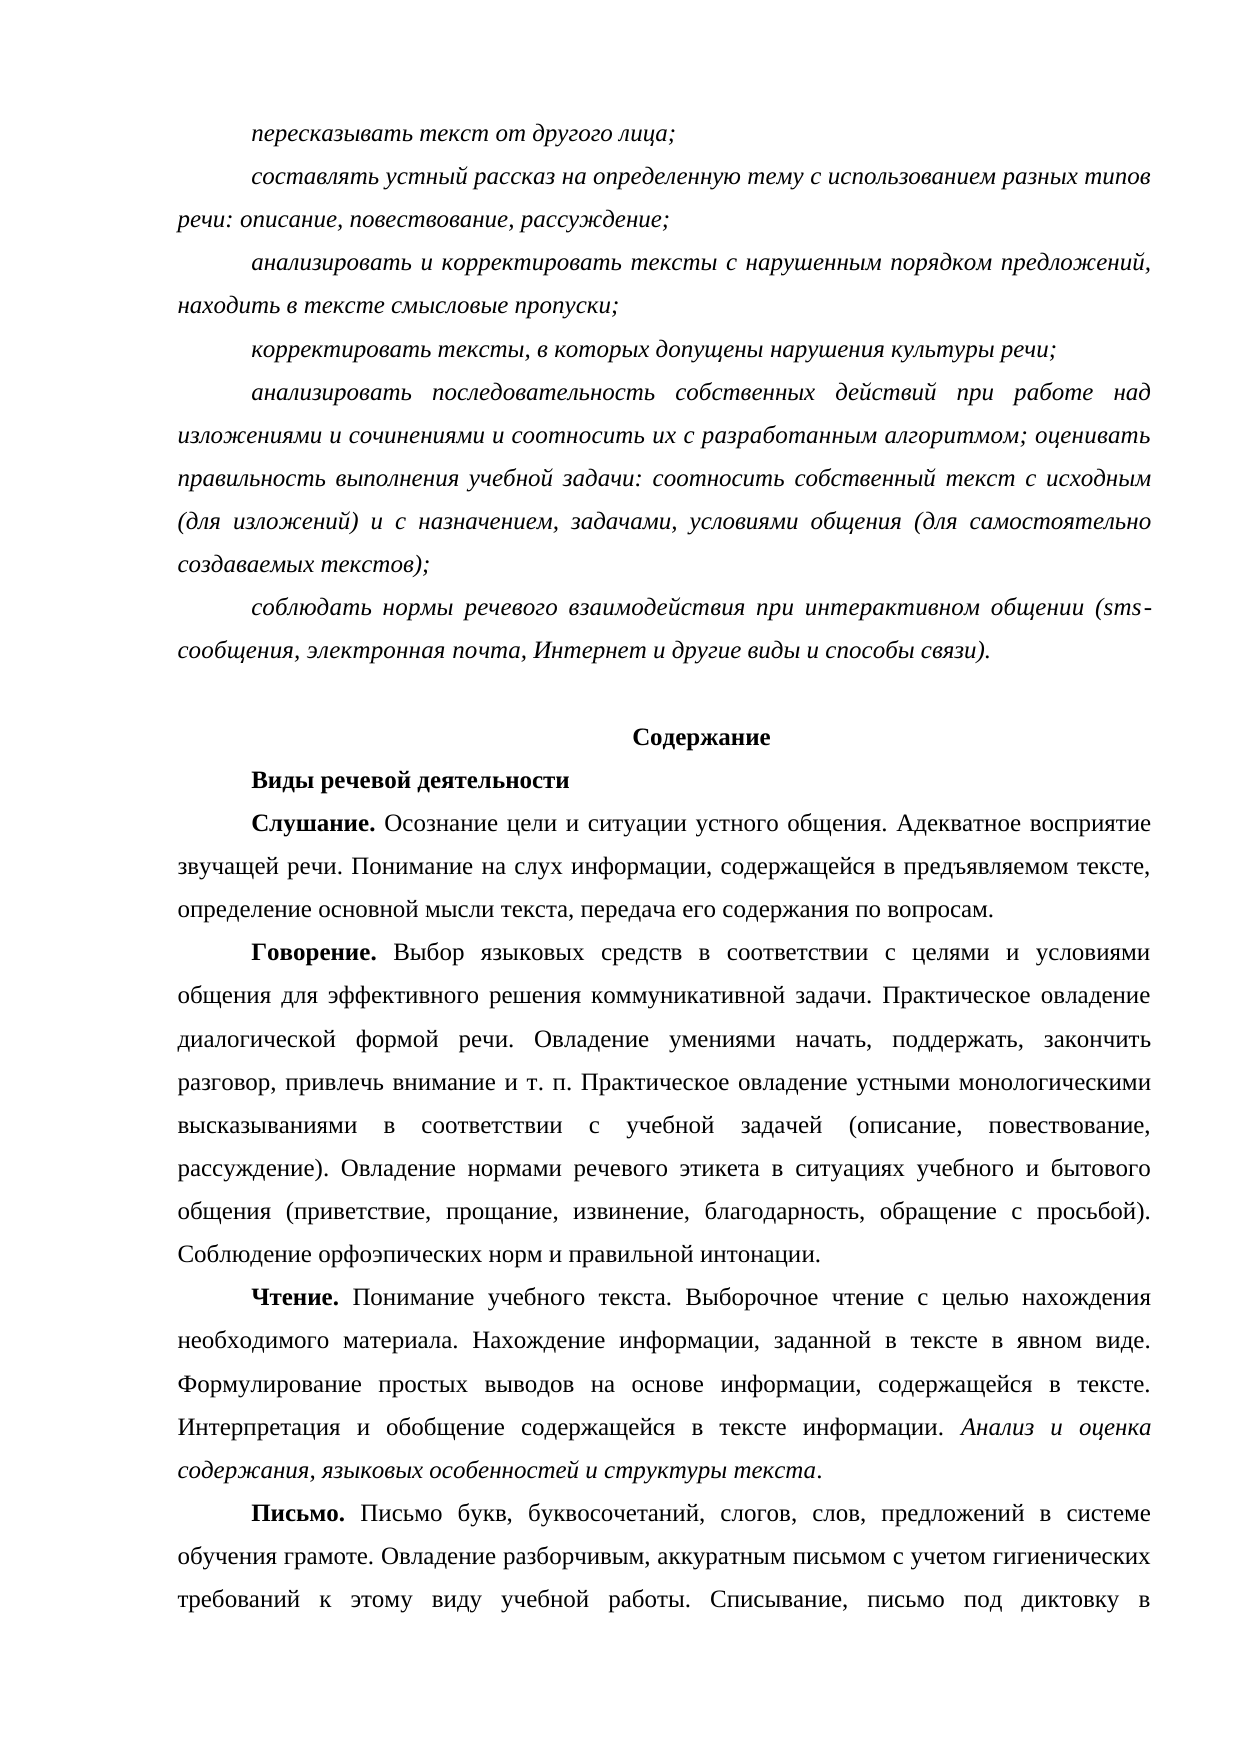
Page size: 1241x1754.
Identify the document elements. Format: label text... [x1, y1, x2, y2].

text Слушание. Осознание цели и ситуации устного общения. Адекватное восприятие звучащей речи. Понимание на слух информации, содержащейся в предъявляемом тексте, определение основной мысли текста, передача его содержания по вопросам. [177, 808, 1152, 923]
text корректировать тексты, в которых допущены нарушения культуры речи; [177, 334, 1152, 362]
text соблюдать нормы речевого взаимодействия при интерактивном общении (sms­сообщения, электронная почта, Интернет и другие виды и способы связи). [177, 592, 1152, 664]
text анализировать последовательность собственных действий при работе над изложениями и сочинениями и соотносить их с разработанным алгоритмом; оценивать правильность выполнения учебной задачи: соотносить собственный текст с исходным (для изложений) и с назначением, задачами, условиями общения (для самостоятельно создаваемых текстов); [177, 377, 1152, 578]
text Чтение. Понимание учебного текста. Выборочное чтение с целью нахождения необходимого материала. Нахождение информации, заданной в тексте в явном виде. Формулирование простых выводов на основе информации, содержащейся в тексте. Интерпретация и обобщение содержащейся в тексте информации. Анализ и оценка содержания, языковых особенностей и структуры текста. [177, 1282, 1152, 1484]
text Говорение. Выбор языковых средств в соответствии с целями и условиями общения для эффективного решения коммуникативной задачи. Практическое овладение диалогической формой речи. Овладение умениями начать, поддержать, закончить разговор, привлечь внимание и т. п. Практическое овладение устными монологическими высказываниями в соответствии с учебной задачей (описание, повествование, рассуждение). Овладение нормами речевого этикета в ситуациях учебного и бытового общения (приветствие, прощание, извинение, благодарность, обращение с просьбой). Соблюдение орфоэпических норм и правильной интонации. [177, 937, 1152, 1268]
text анализировать и корректировать тексты с нарушенным порядком предложений, находить в тексте смысловые пропуски; [177, 247, 1152, 319]
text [177, 1498, 1152, 1613]
text Виды речевой деятельности [177, 765, 1152, 794]
text составлять устный рассказ на определенную тему с использованием разных типов речи: описание, повествование, рассуждение; [177, 161, 1152, 233]
text Содержание [177, 722, 1152, 751]
text пересказывать текст от другого лица; [177, 118, 1152, 147]
